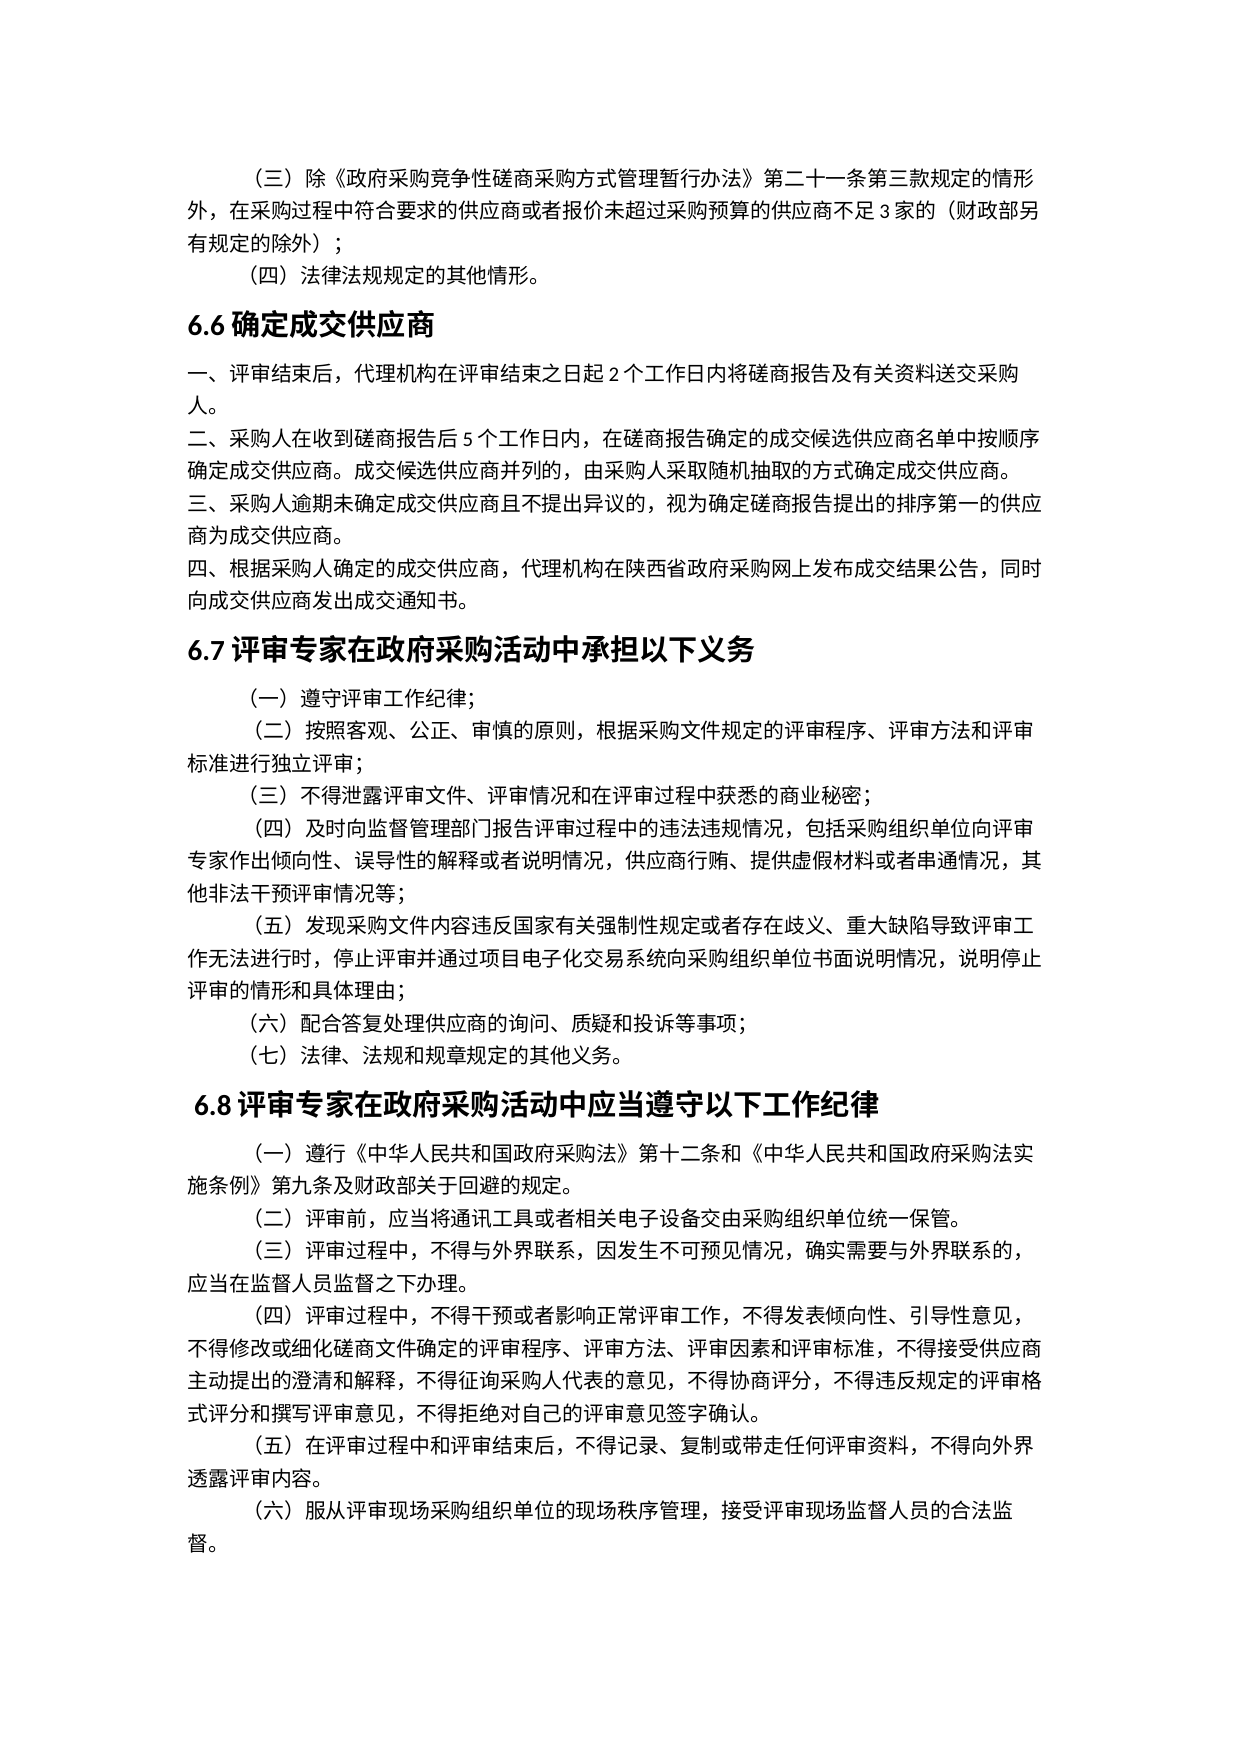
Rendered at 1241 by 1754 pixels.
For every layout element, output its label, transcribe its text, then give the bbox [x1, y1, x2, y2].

text （三）除《政府采购竞争性磋商采购方式管理暂行办法》第二十一条第三款规定的情形外，在采购过程中符合要求的供应商或者报价未超过采购预算的供应商不足3家的（财政部另有规定的除外）； [187, 162, 1053, 259]
text 6.6确定成交供应商 [187, 292, 1053, 357]
text （五）在评审过程中和评审结束后，不得记录、复制或带走任何评审资料，不得向外界透露评审内容。 [187, 1429, 1053, 1494]
text （四）法律法规规定的其他情形。 [187, 259, 1053, 292]
text （二）评审前，应当将通讯工具或者相关电子设备交由采购组织单位统一保管。 [187, 1202, 1053, 1234]
text （四）及时向监督管理部门报告评审过程中的违法违规情况，包括采购组织单位向评审专家作出倾向性、误导性的解释或者说明情况，供应商行贿、提供虚假材料或者串通情况，其他非法干预评审情况等； [187, 812, 1053, 909]
text 一、评审结束后，代理机构在评审结束之日起2个工作日内将磋商报告及有关资料送交采购人。 [187, 357, 1053, 422]
text （四）评审过程中，不得干预或者影响正常评审工作，不得发表倾向性、引导性意见， 不得修改或细化磋商文件确定的评审程序、评审方法、评审因素和评审标准，不得接受供应商主动提出的澄清和解释，不得征询采购人代表的意见，不得协商评分，不得违反规定的评审格式评分和撰写评审意见，不得拒绝对自己的评审意见签字确认。 [187, 1299, 1053, 1429]
text 二、采购人在收到磋商报告后5个工作日内，在磋商报告确定的成交候选供应商名单中按顺序确定成交供应商。成交候选供应商并列的，由采购人采取随机抽取的方式确定成交供应商。 [187, 422, 1053, 487]
text （一）遵守评审工作纪律； [187, 682, 1053, 714]
text （七）法律、法规和规章规定的其他义务。 [187, 1039, 1053, 1072]
text 6.8评审专家在政府采购活动中应当遵守以下工作纪律 [187, 1072, 1053, 1137]
text （六）配合答复处理供应商的询问、质疑和投诉等事项； [187, 1007, 1053, 1039]
text （五）发现采购文件内容违反国家有关强制性规定或者存在歧义、重大缺陷导致评审工作无法进行时，停止评审并通过项目电子化交易系统向采购组织单位书面说明情况，说明停止评审的情形和具体理由； [187, 909, 1053, 1007]
text 四、根据采购人确定的成交供应商，代理机构在陕西省政府采购网上发布成交结果公告，同时向成交供应商发出成交通知书。 [187, 552, 1053, 617]
text （一）遵行《中华人民共和国政府采购法》第十二条和《中华人民共和国政府采购法实施条例》第九条及财政部关于回避的规定。 [187, 1137, 1053, 1202]
text （六）服从评审现场采购组织单位的现场秩序管理，接受评审现场监督人员的合法监督。 [187, 1494, 1053, 1559]
text 6.7评审专家在政府采购活动中承担以下义务 [187, 617, 1053, 682]
text （三）评审过程中，不得与外界联系，因发生不可预见情况，确实需要与外界联系的， 应当在监督人员监督之下办理。 [187, 1234, 1053, 1299]
text （二）按照客观、公正、审慎的原则，根据采购文件规定的评审程序、评审方法和评审标准进行独立评审； [187, 714, 1053, 779]
text （三）不得泄露评审文件、评审情况和在评审过程中获悉的商业秘密； [187, 779, 1053, 812]
text 三、采购人逾期未确定成交供应商且不提出异议的，视为确定磋商报告提出的排序第一的供应商为成交供应商。 [187, 487, 1053, 552]
